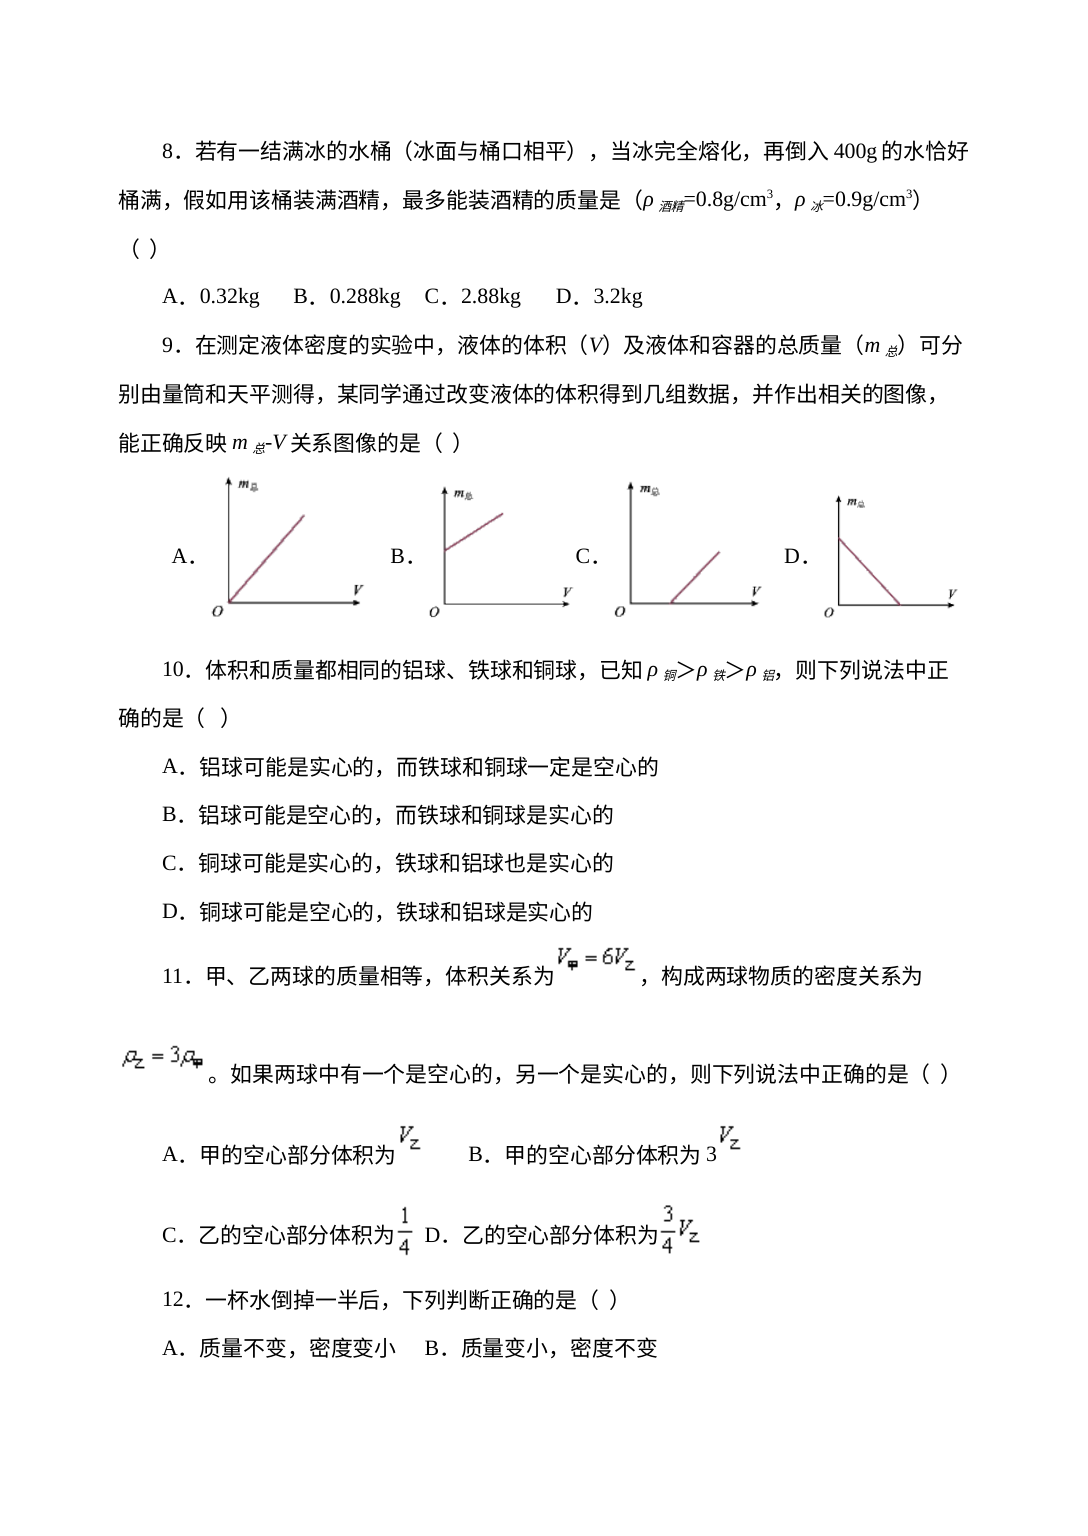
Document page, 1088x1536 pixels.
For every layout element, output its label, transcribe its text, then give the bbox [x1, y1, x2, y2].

text C．乙的空心部分体积为 D．乙的空心部分体积为 [118, 1202, 969, 1267]
picture [396, 1121, 427, 1156]
picture [118, 1040, 209, 1075]
picture [611, 478, 766, 621]
text 10．体积和质量都相同的铝球、铁球和铜球，已知ρ铜＞ρ铁＞ρ铝，则下列说法中正确的是（ ） [118, 652, 969, 733]
text A．甲的空心部分体积为 B．甲的空心部分体积为3 [118, 1121, 969, 1186]
text D．铜球可能是空心的，铁球和铝球是实心的 [118, 894, 969, 927]
picture [554, 942, 640, 977]
text A．铝球可能是实心的，而铁球和铜球一定是空心的 [118, 749, 969, 782]
picture [716, 1121, 747, 1156]
picture [395, 1201, 419, 1260]
text 11．甲、乙两球的质量相等，体积关系为，构成两球物质的密度关系为。如果两球中有一个是空心的，另一个是实心的，则下列说法中正确的是（ ） [118, 943, 969, 1105]
picture [209, 473, 367, 621]
picture [658, 1201, 706, 1260]
text B．铝球可能是空心的，而铁球和铜球是实心的 [118, 798, 969, 830]
text A．0.32kg B．0.288kg C．2.88kg D．3.2kg [118, 280, 969, 312]
picture [426, 483, 576, 621]
text 8．若有一结满冰的水桶（冰面与桶口相平），当冰完全熔化，再倒入400g的水恰好桶满，假如用该桶装满酒精，最多能装酒精的质量是（ρ酒精=0.8g/cm3，ρ冰=0.9g/cm3）（ ） [118, 134, 969, 264]
text A．质量不变，密度变小 B．质量变小，密度不变 [118, 1331, 969, 1363]
text C．铜球可能是实心的，铁球和铝球也是实心的 [118, 846, 969, 878]
text 12．一杯水倒掉一半后，下列判断正确的是（ ） [118, 1283, 969, 1315]
picture [821, 492, 960, 621]
text 9．在测定液体密度的实验中，液体的体积（V）及液体和容器的总质量（m总）可分别由量筒和天平测得，某同学通过改变液体的体积得到几组数据，并作出相关的图像，能正确反映m总-V关系图像的是（ ） [118, 328, 969, 458]
